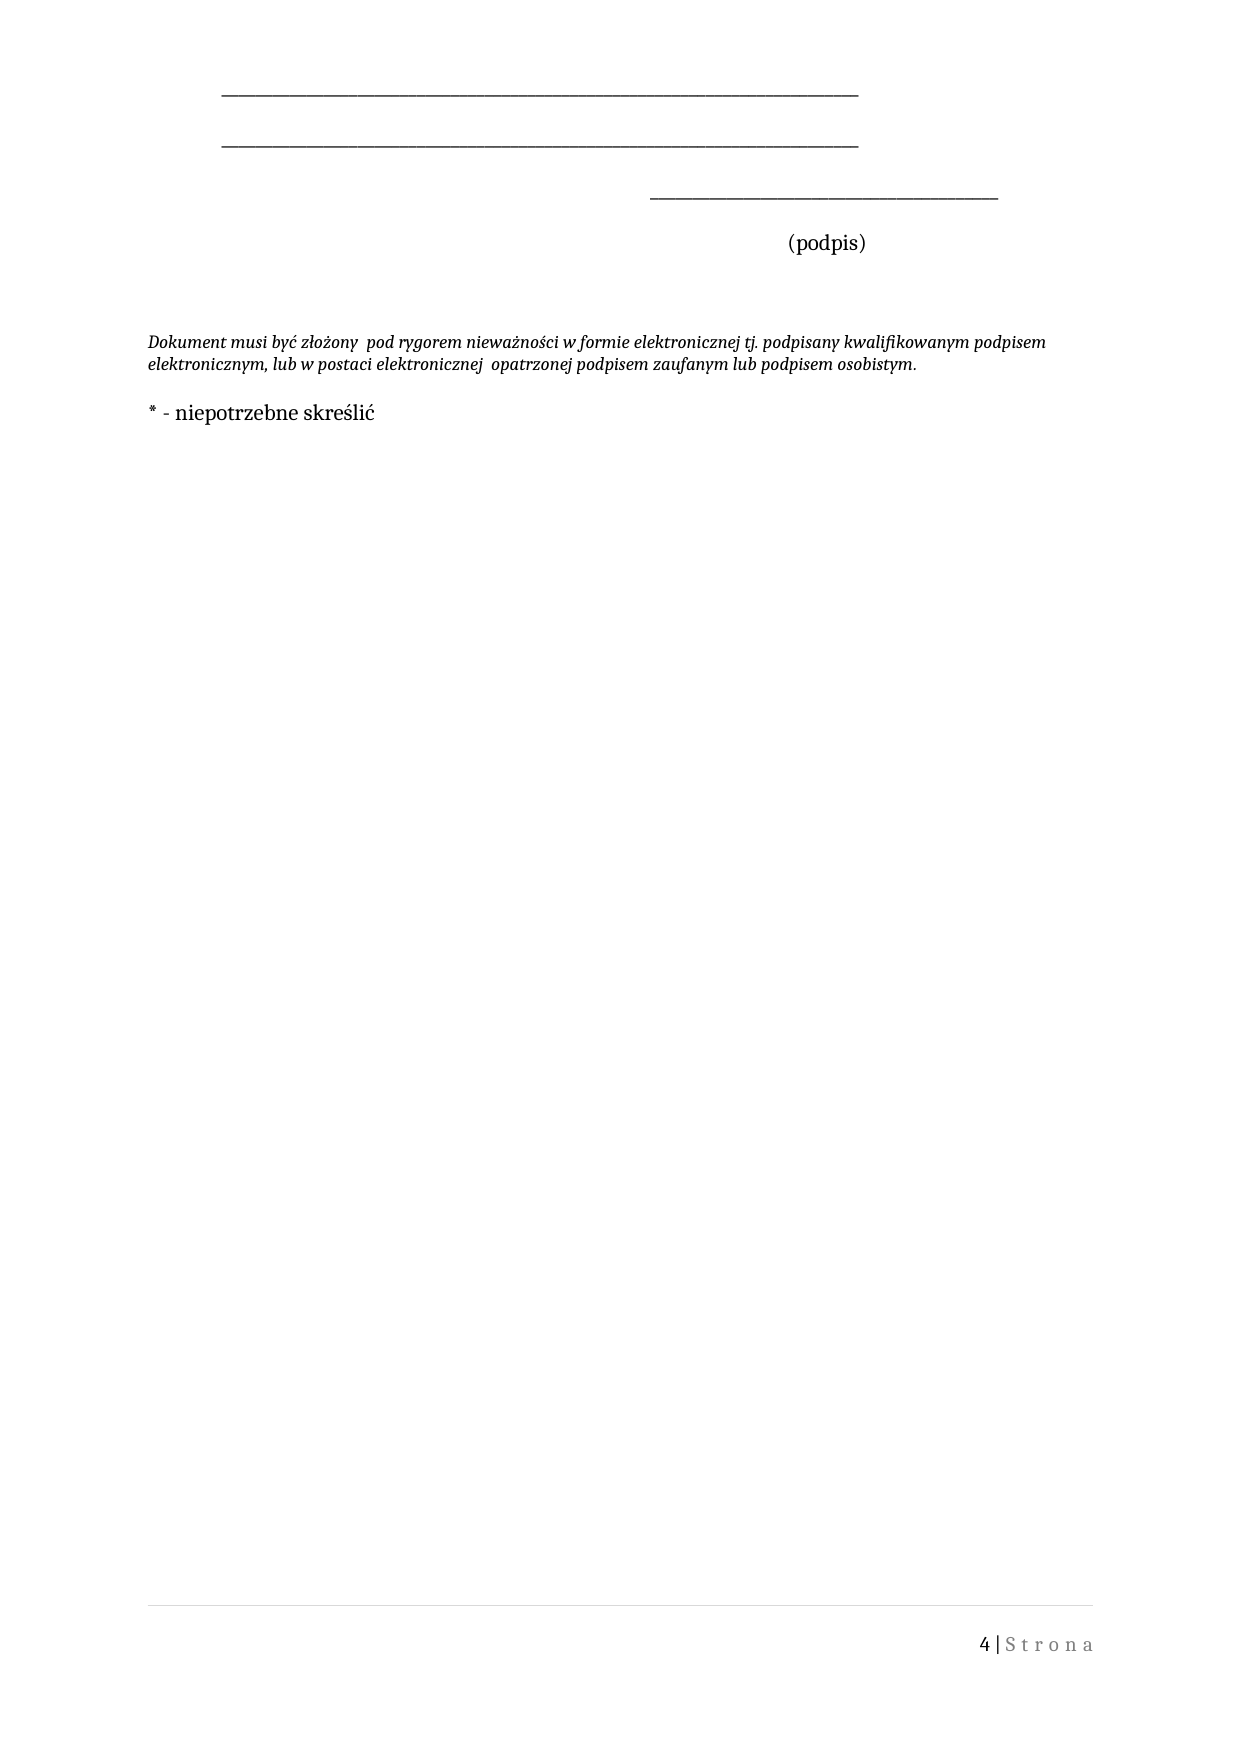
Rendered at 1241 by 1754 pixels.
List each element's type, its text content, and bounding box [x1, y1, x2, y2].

text Dokument musi być złożony pod rygorem nieważności w formie elektronicznej tj. podpisany kwalifikowanym podpisem elektronicznym, lub w postaci elektronicznej opatrzonej podpisem zaufanym lub podpisem osobistym. [148, 332, 1093, 375]
text * - niepotrzebne skreślić [148, 400, 1093, 426]
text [221, 125, 1093, 152]
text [221, 74, 1093, 100]
text _________________________________________ (podpis) [561, 177, 1093, 256]
